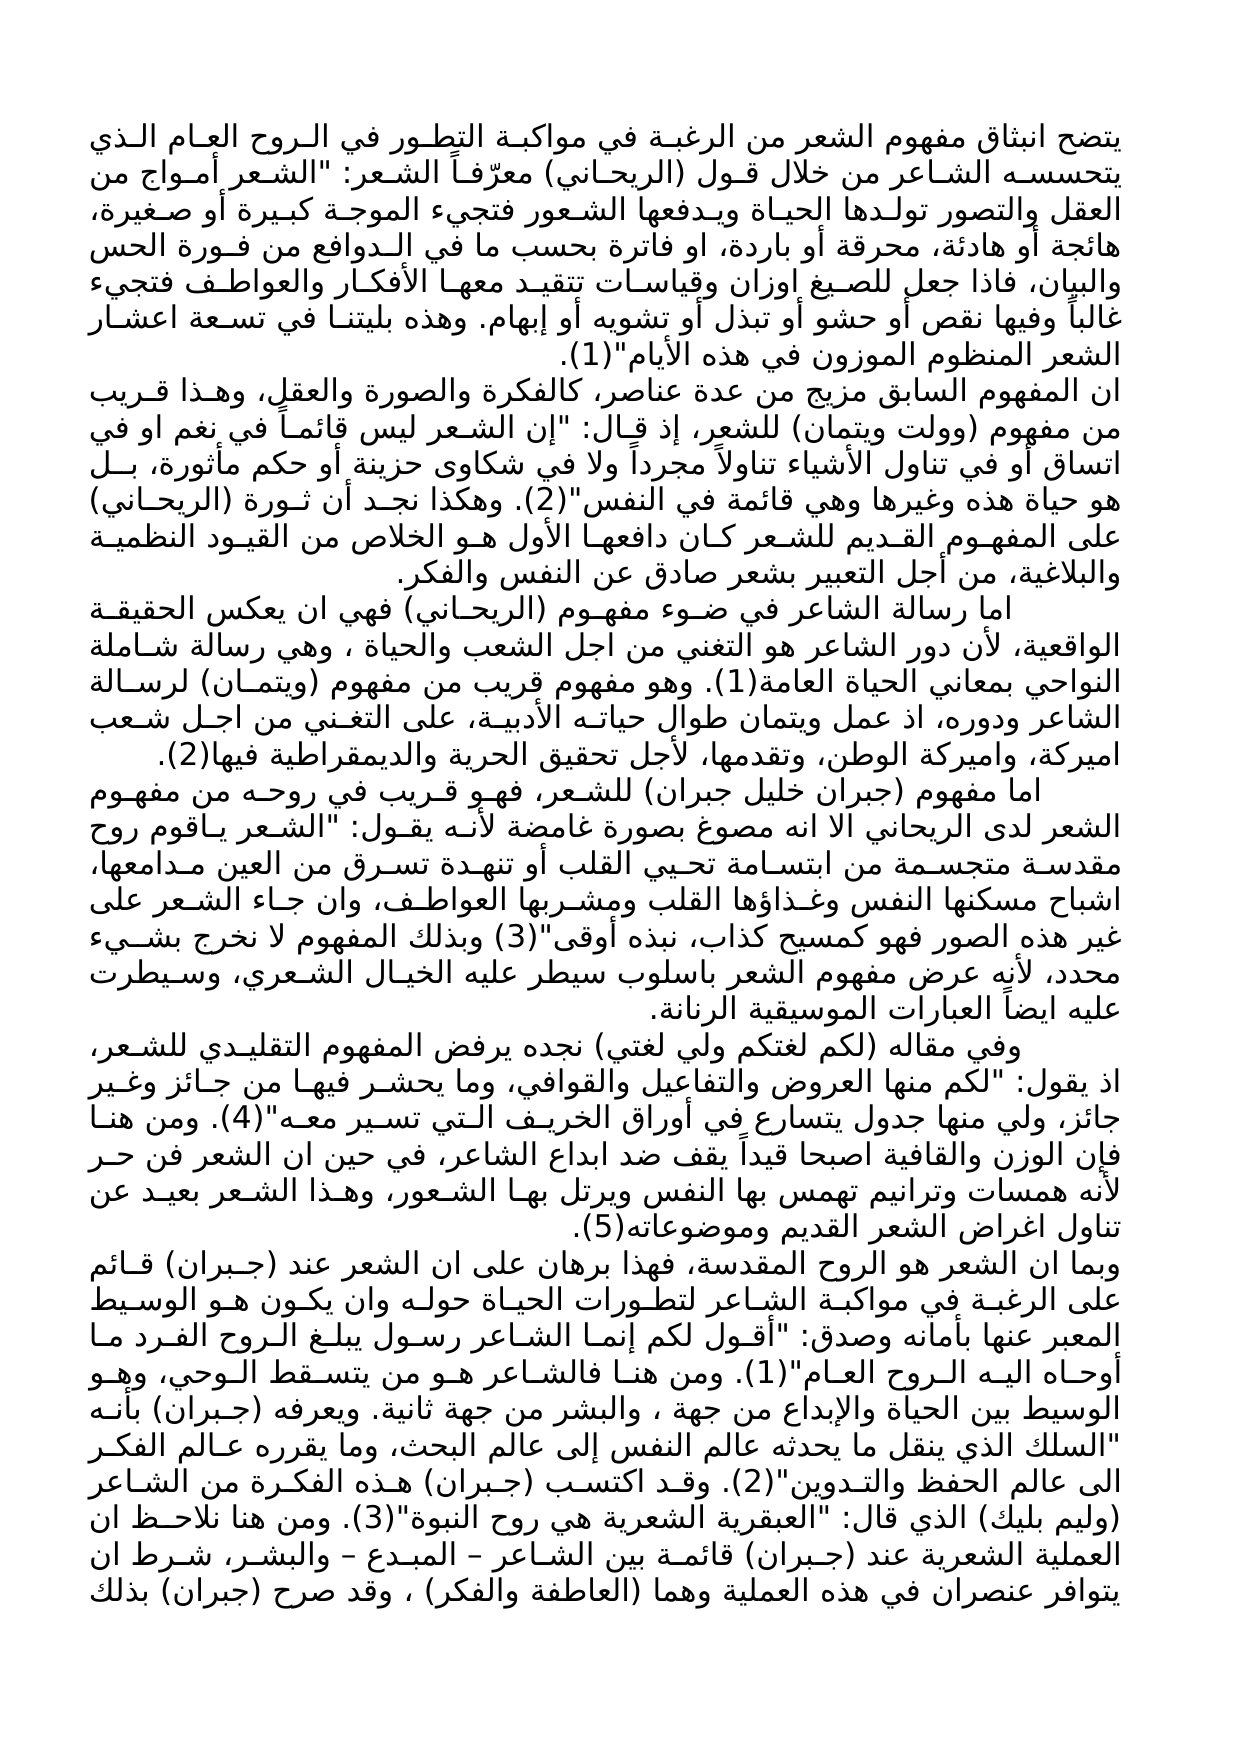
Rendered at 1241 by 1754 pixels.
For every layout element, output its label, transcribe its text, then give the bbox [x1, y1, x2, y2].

text وفي مقاله (لكم لغتكم ولي لغتي) نجده يرفض المفهوم التقليدي للشعر، اذ يقول: "لكم منها العروض والتفاعيل والقوافي، وما يحشر فيها من جائز وغير جائز، ولي منها جدول يتسارع في أوراق الخريف التي تسير معه"(4). ومن هنا فإن الوزن والقافية اصبحا قيداً يقف ضد ابداع الشاعر، في حين ان الشعر فن حر لأنه همسات وترانيم تهمس بها النفس ويرتل بها الشعور، وهذا الشعر بعيد عن تناول اغراض الشعر القديم وموضوعاته(5). [89, 1027, 1122, 1245]
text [89, 1245, 1122, 1609]
text اما رسالة الشاعر في ضوء مفهوم (الريحاني) فهي ان يعكس الحقيقة الواقعية، لأن دور الشاعر هو التغني من اجل الشعب والحياة ، وهي رسالة شاملة النواحي بمعاني الحياة العامة(1). وهو مفهوم قريب من مفهوم (ويتمان) لرسالة الشاعر ودوره، اذ عمل ويتمان طوال حياته الأدبية، على التغني من اجل شعب اميركة، واميركة الوطن، وتقدمها، لأجل تحقيق الحرية والديمقراطية فيها(2). [89, 591, 1122, 772]
text ان المفهوم السابق مزيج من عدة عناصر، كالفكرة والصورة والعقل، وهذا قريب من مفهوم (وولت ويتمان) للشعر، إذ قال: "إن الشعر ليس قائماً في نغم او في اتساق أو في تناول الأشياء تناولاً مجرداً ولا في شكاوى حزينة أو حكم مأثورة، بل هو حياة هذه وغيرها وهي قائمة في النفس"(2). وهكذا نجد أن ثورة (الريحاني) على المفهوم القديم للشعر كان دافعها الأول هو الخلاص من القيود النظمية والبلاغية، من أجل التعبير بشعر صادق عن النفس والفكر. [89, 373, 1122, 591]
text يتضح انبثاق مفهوم الشعر من الرغبة في مواكبة التطور في الروح العام الذي يتحسسه الشاعر من خلال قول (الريحاني) معرّفاً الشعر: "الشعر أمواج من العقل والتصور تولدها الحياة ويدفعها الشعور فتجيء الموجة كبيرة أو صغيرة، هائجة أو هادئة، محرقة أو باردة، او فاترة بحسب ما في الدوافع من فورة الحس والبيان، فاذا جعل للصيغ اوزان وقياسات تتقيد معها الأفكار والعواطف فتجيء غالباً وفيها نقص أو حشو أو تبذل أو تشويه أو إبهام. وهذه بليتنا في تسعة اعشار الشعر المنظوم الموزون في هذه الأيام"(1). [89, 118, 1122, 373]
text اما مفهوم (جبران خليل جبران) للشعر، فهو قريب في روحه من مفهوم الشعر لدى الريحاني الا انه مصوغ بصورة غامضة لأنه يقول: "الشعر ياقوم روح مقدسة متجسمة من ابتسامة تحيي القلب أو تنهدة تسرق من العين مدامعها، اشباح مسكنها النفس وغذاؤها القلب ومشربها العواطف، وان جاء الشعر على غير هذه الصور فهو كمسيح كذاب، نبذه أوقى"(3) وبذلك المفهوم لا نخرج بشيء محدد، لأنه عرض مفهوم الشعر باسلوب سيطر عليه الخيال الشعري، وسيطرت عليه ايضاً العبارات الموسيقية الرنانة. [89, 772, 1122, 1027]
